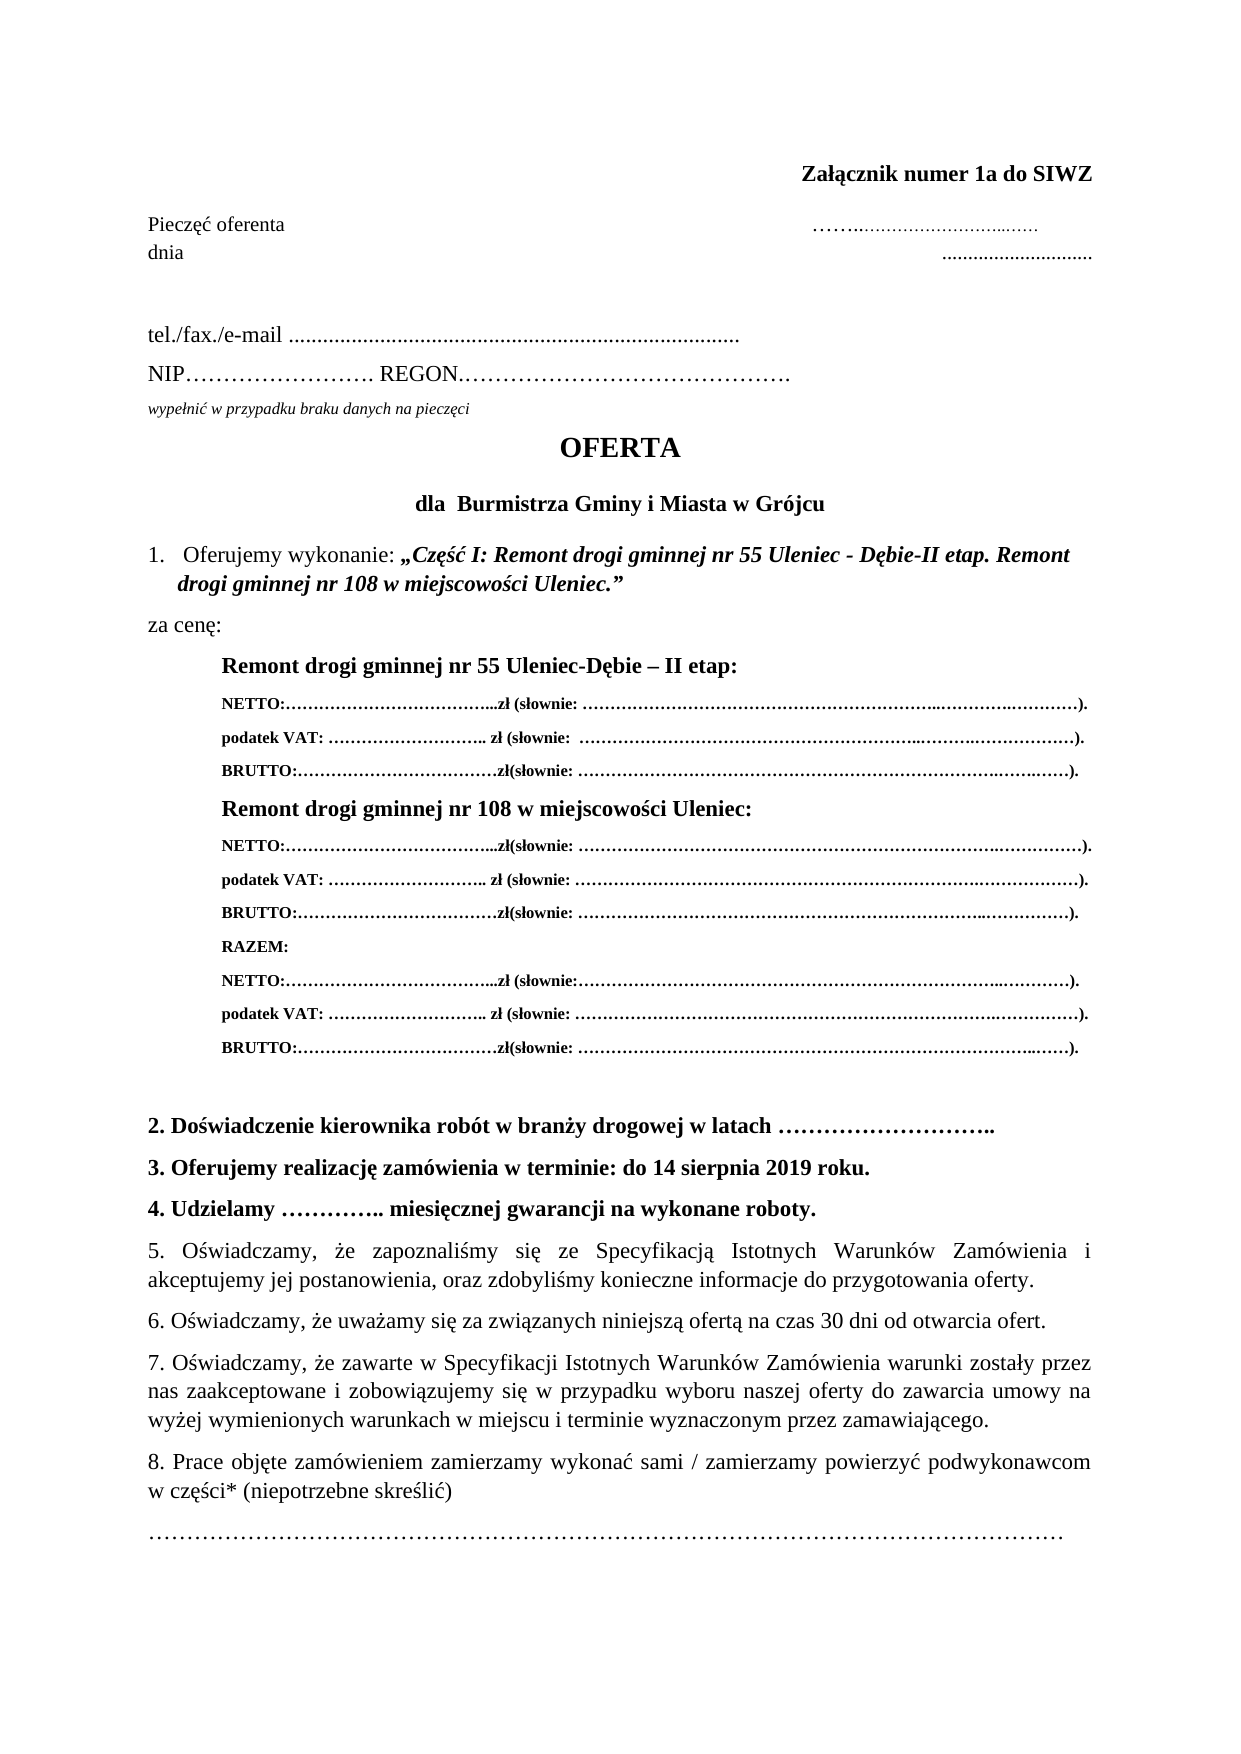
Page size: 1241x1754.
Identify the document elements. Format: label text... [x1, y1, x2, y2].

text RAZEM: [148, 937, 1093, 956]
text Pieczęć oferenta ……..……………………..……dnia ............................. [148, 212, 1093, 296]
text 6. Oświadczamy, że uważamy się za związanych niniejszą ofertą na czas 30 dni od otwarcia ofert. [148, 1307, 1093, 1333]
text tel./fax./e-mail ............................................................................... [148, 321, 1093, 347]
text podatek VAT: ……………………….. zł (słownie: ……………………………………………………………….………………). [148, 870, 1093, 889]
text Załącznik numer 1a do SIWZ [148, 160, 1093, 186]
text 3. Oferujemy realizację zamówienia w terminie: do 14 sierpnia 2019 roku. [148, 1154, 1093, 1180]
text 8. Prace objęte zamówieniem zamierzamy wykonać sami / zamierzamy powierzyć podwykonawcom w części* (niepotrzebne skreślić) [148, 1448, 1093, 1503]
text 5. Oświadczamy, że zapoznaliśmy się ze Specyfikacją Istotnych Warunków Zamówienia i akceptujemy jej postanowienia, oraz zdobyliśmy konieczne informacje do przygotowania oferty. [148, 1237, 1093, 1292]
text podatek VAT: ……………………….. zł (słownie: ……………………………………………………..……….………………). [148, 728, 1093, 747]
text 2. Doświadczenie kierownika robót w branży drogowej w latach ……………………….. [148, 1112, 1093, 1139]
text Remont drogi gminnej nr 108 w miejscowości Uleniec: [148, 795, 1093, 821]
text BRUTTO:………………………………zł(słownie: ………………………………………………………………….…….……). [148, 761, 1093, 780]
text dla Burmistrza Gminy i Miasta w Grójcu [148, 490, 1093, 516]
text NETTO:………………………………...zł(słownie: ………………………………………………………………….……………). [148, 836, 1093, 855]
text OFERTA [148, 430, 1093, 464]
text NETTO:………………………………...zł (słownie:…………………………………………………………………..…………). [148, 970, 1093, 989]
text wypełnić w przypadku braku danych na pieczęci [148, 399, 1093, 418]
text 4. Udzielamy ………….. miesięcznej gwarancji na wykonane roboty. [148, 1195, 1093, 1222]
list Oferujemy wykonanie: „Część I: Remont drogi gminnej nr 55 Uleniec - Dębie-II etap. Remont drogi gminnej nr 108 w miejscowości Uleniec.” [148, 541, 1093, 596]
text BRUTTO:………………………………zł(słownie: ………………………………………………………………………..……). [148, 1037, 1093, 1057]
text NIP……………………. REGON.……………………………………. [148, 360, 1093, 386]
text 7. Oświadczamy, że zawarte w Specyfikacji Istotnych Warunków Zamówienia warunki zostały przez nas zaakceptowane i zobowiązujemy się w przypadku wyboru naszej oferty do zawarcia umowy na wyżej wymienionych warunkach w miejscu i terminie wyznaczonym przez zamawiającego. [148, 1349, 1093, 1433]
text ………………………………………………………………………………………………………… [148, 1518, 1093, 1545]
text podatek VAT: ……………………….. zł (słownie: ………………………………………………………………….……………). [148, 1004, 1093, 1023]
text NETTO:………………………………...zł (słownie: ………………………………………………………..………….…………). [148, 694, 1093, 713]
text Remont drogi gminnej nr 55 Uleniec-Dębie – II etap: [221, 653, 1093, 679]
text za cenę: [148, 611, 1093, 637]
text BRUTTO:………………………………zł(słownie: ………………………………………………………………..……………). [148, 903, 1093, 922]
